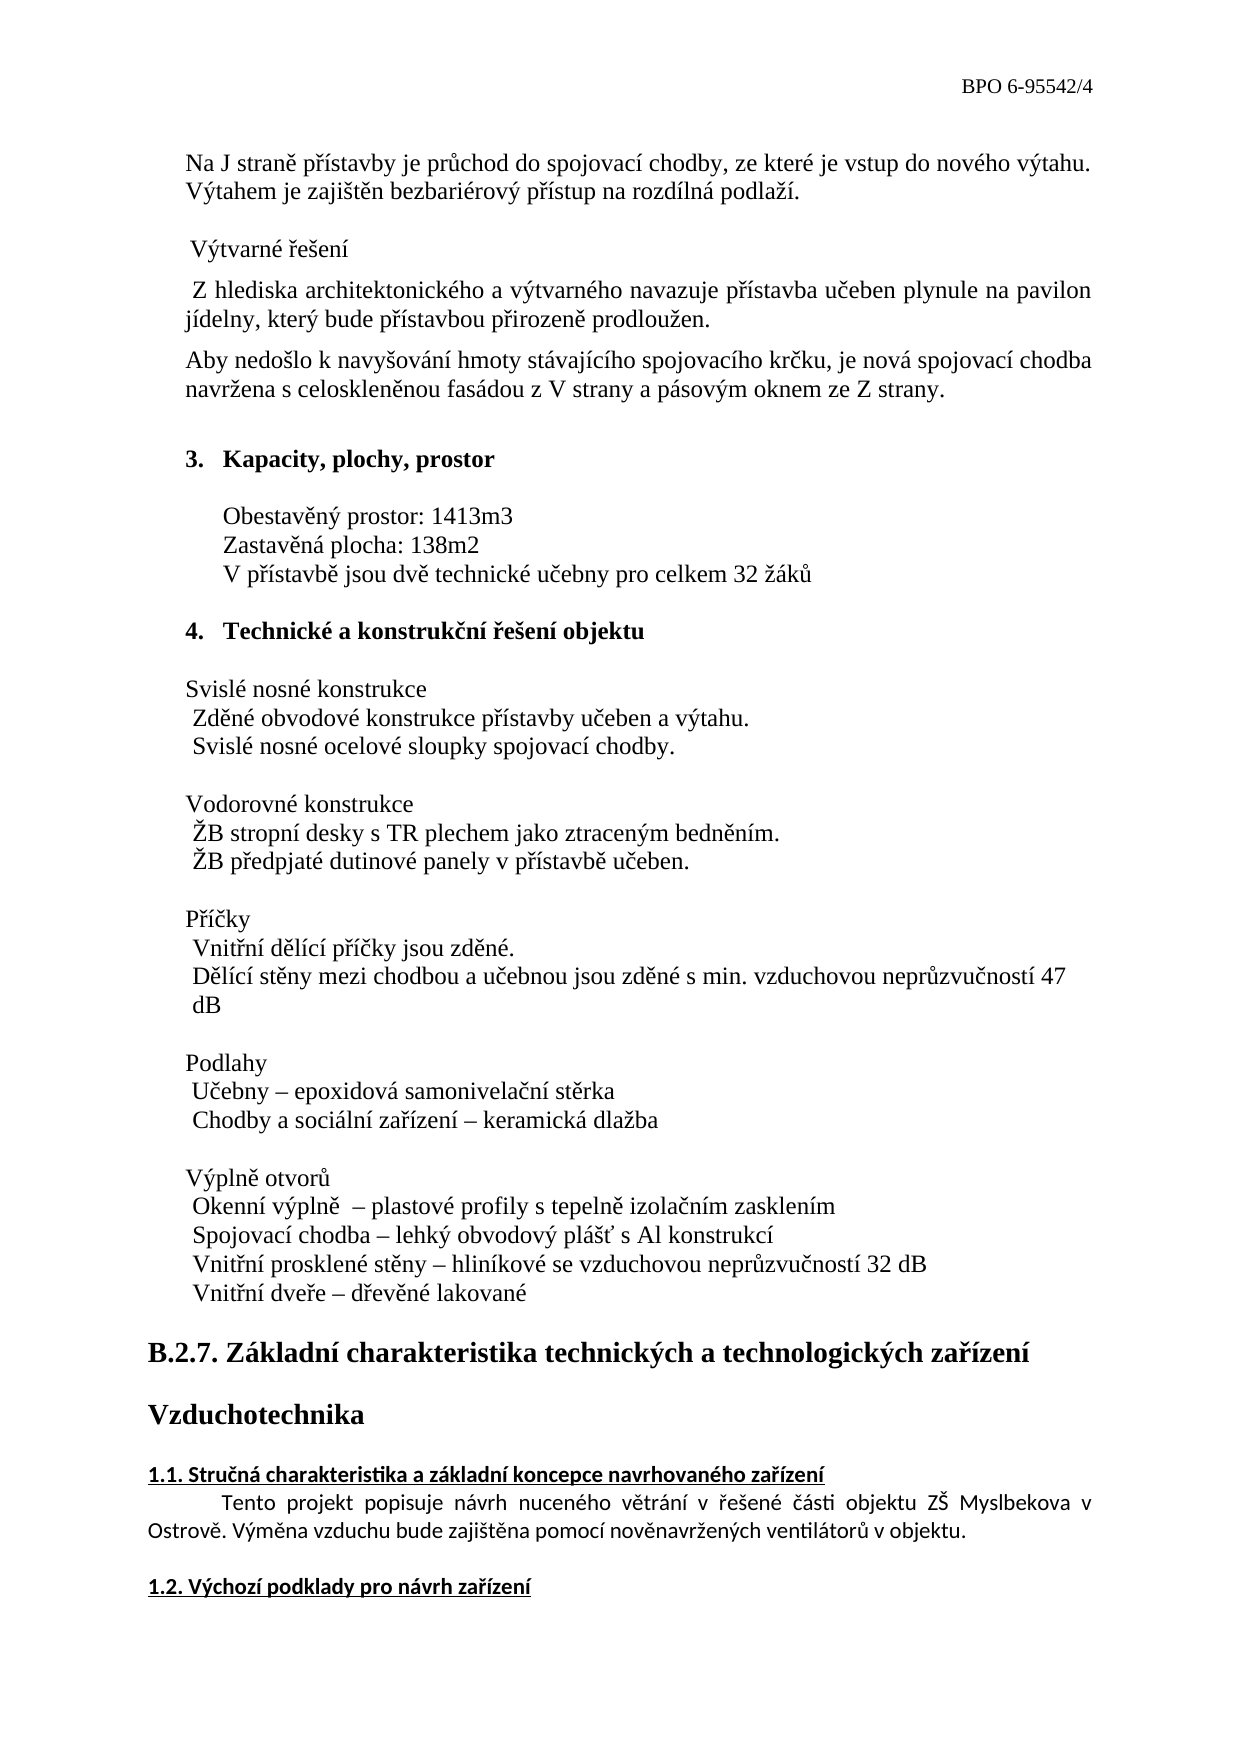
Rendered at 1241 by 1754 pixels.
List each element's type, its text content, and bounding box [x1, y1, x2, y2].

list Kapacity, plochy, prostor [185, 444, 1093, 473]
text ŽB předpjaté dutinové panely v přístavbě učeben. [192, 846, 1093, 875]
text Výplně otvorů [185, 1163, 1093, 1191]
text Vodorovné konstrukce [185, 789, 1093, 818]
text Vnitřní dveře – dřevěné lakované [192, 1278, 1093, 1306]
text Zděné obvodové konstrukce přístavby učeben a výtahu. [192, 703, 1093, 731]
list Obestavěný prostor: 1413m3 [223, 501, 1093, 530]
text Svislé nosné konstrukce [185, 674, 1093, 703]
text Z hlediska architektonického a výtvarného navazuje přístavba učeben plynule na pavilon jídelny, který bude přístavbou přirozeně prodloužen. [148, 275, 1093, 333]
text Okenní výplně – plastové profily s tepelně izolačním zasklením [192, 1191, 1093, 1220]
text Aby nedošlo k navyšování hmoty stávajícího spojovacího krčku, je nová spojovací chodba navržena s celoskleněnou fasádou z V strany a pásovým oknem ze Z strany. [148, 345, 1093, 403]
text Výtvarné řešení [177, 234, 1093, 263]
text Tento projekt popisuje návrh nuceného větrání v řešené části objektu ZŠ Myslbekova v Ostrově. Výměna vzduchu bude zajištěna pomocí nověnavržených ventilátorů v objektu. [148, 1488, 1093, 1544]
text Příčky [185, 904, 1093, 933]
text ŽB stropní desky s TR plechem jako ztraceným bedněním. [192, 818, 1093, 846]
text Svislé nosné ocelové sloupky spojovací chodby. [192, 731, 1093, 760]
text B.2.7. Základní charakteristika technických a technologických zařízení [148, 1335, 1093, 1369]
text Vnitřní dělící příčky jsou zděné. [192, 933, 1093, 961]
text Chodby a sociální zařízení – keramická dlažba [192, 1105, 1093, 1134]
text 1.2. Výchozí podklady pro návrh zařízení [148, 1572, 1093, 1600]
text Učebny – epoxidová samonivelační stěrka [148, 1076, 1093, 1105]
list Technické a konstrukční řešení objektu [185, 616, 1093, 645]
text Na J straně přístavby je průchod do spojovací chodby, ze které je vstup do nového výtahu. Výtahem je zajištěn bezbariérový přístup na rozdílná podlaží. [185, 148, 1093, 205]
text Dělící stěny mezi chodbou a učebnou jsou zděné s min. vzduchovou neprůzvučností 47 dB [192, 961, 1093, 1019]
text Vnitřní prosklené stěny – hliníkové se vzduchovou neprůzvučností 32 dB [192, 1249, 1093, 1278]
text Podlahy [185, 1048, 1093, 1076]
list V přístavbě jsou dvě technické učebny pro celkem 32 žáků [223, 559, 1093, 588]
text Vzduchotechnika [148, 1397, 1093, 1431]
text 1.1. Stručná charakteristika a základní koncepce navrhovaného zařízení [148, 1460, 1093, 1488]
list Zastavěná plocha: 138m2 [223, 530, 1093, 559]
text Spojovací chodba – lehký obvodový plášť s Al konstrukcí [192, 1220, 1093, 1249]
